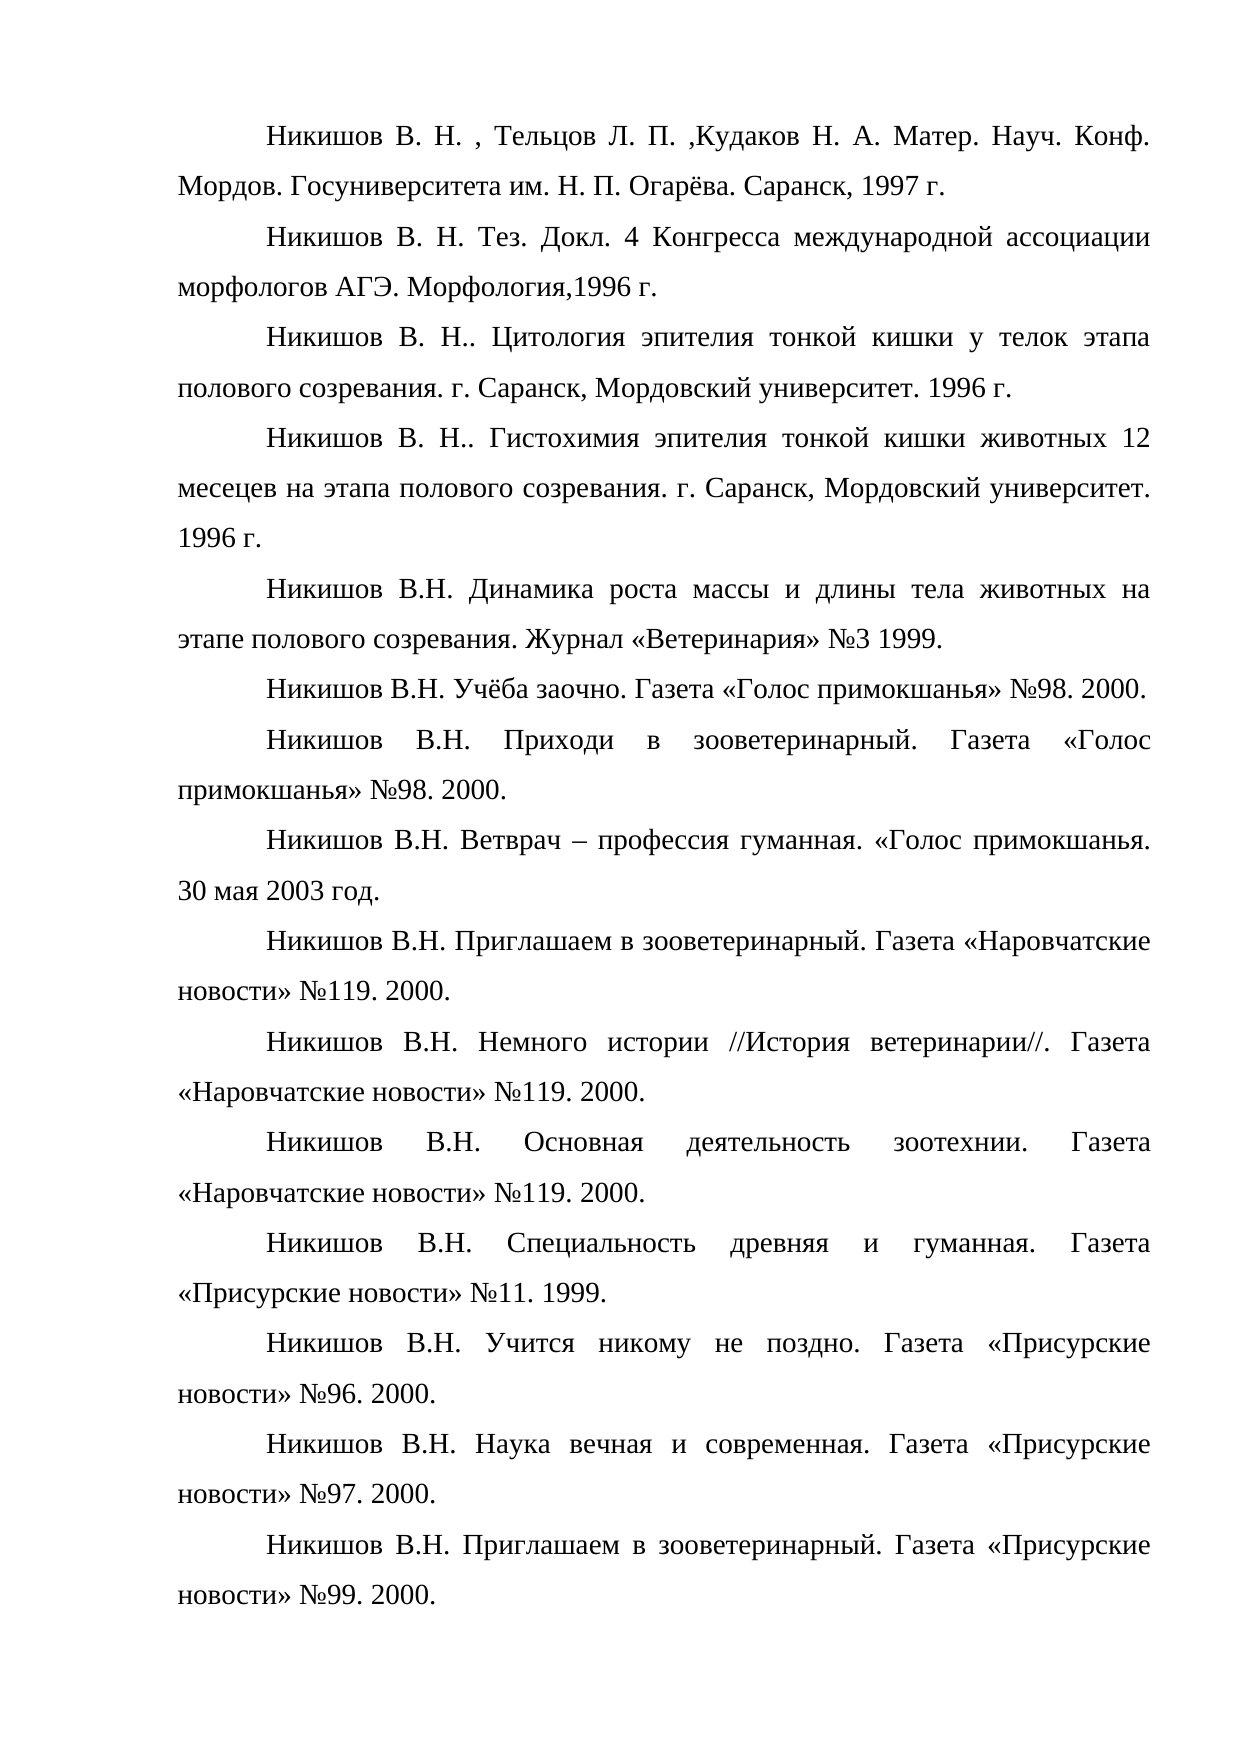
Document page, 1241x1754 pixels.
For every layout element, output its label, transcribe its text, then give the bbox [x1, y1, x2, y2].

text Никишов В.Н. Приглашаем в зооветеринарный. Газета «Присурские новости» №99. 2000. [177, 1527, 1152, 1611]
text Никишов В. Н.. Гистохимия эпителия тонкой кишки животных 12 месецев на этапа полового созревания. г. Саранск, Мордовский университет. 1996 г. [177, 420, 1152, 554]
text Никишов В. Н. , Тельцов Л. П. ,Кудаков Н. А. Матер. Науч. Конф. Мордов. Госуниверситета им. Н. П. Огарёва. Саранск, . [177, 118, 1152, 202]
text Никишов В.Н. Динамика роста массы и длины тела животных на этапе полового созревания. Журнал «Ветеринария» №3 1999. [177, 571, 1152, 655]
text Никишов В.Н. Специальность древняя и гуманная. Газета «Присурские новости» №11. 1999. [177, 1225, 1152, 1309]
text Никишов В.Н. Немного истории //История ветеринарии//. Газета «Наровчатские новости» №119. 2000. [177, 1024, 1152, 1108]
text Никишов В.Н. Учится никому не поздно. Газета «Присурские новости» №96. 2000. [177, 1326, 1152, 1409]
text Никишов В.Н. Ветврач – профессия гуманная. «Голос примокшанья. 30 мая 2003 год. [177, 822, 1152, 906]
text Никишов В. Н. Тез. Докл. 4 Конгресса международной ассоциации морфологов АГЭ. Морфология,1996 г. [177, 219, 1152, 303]
text Никишов В.Н. Основная деятельность зоотехнии. Газета «Наровчатские новости» №119. 2000. [177, 1124, 1152, 1208]
text Никишов В.Н. Приходи в зооветеринарный. Газета «Голос примокшанья» №98. 2000. [177, 722, 1152, 806]
text Никишов В.Н. Приглашаем в зооветеринарный. Газета «Наровчатские новости» №119. 2000. [177, 923, 1152, 1007]
text Никишов В.Н. Наука вечная и современная. Газета «Присурские новости» №97. 2000. [177, 1426, 1152, 1510]
text Никишов В. Н.. Цитология эпителия тонкой кишки у телок этапа полового созревания. г. Саранск, Мордовский университет. 1996 г. [177, 319, 1152, 403]
text Никишов В.Н. Учёба заочно. Газета «Голос примокшанья» №98. 2000. [177, 672, 1152, 705]
